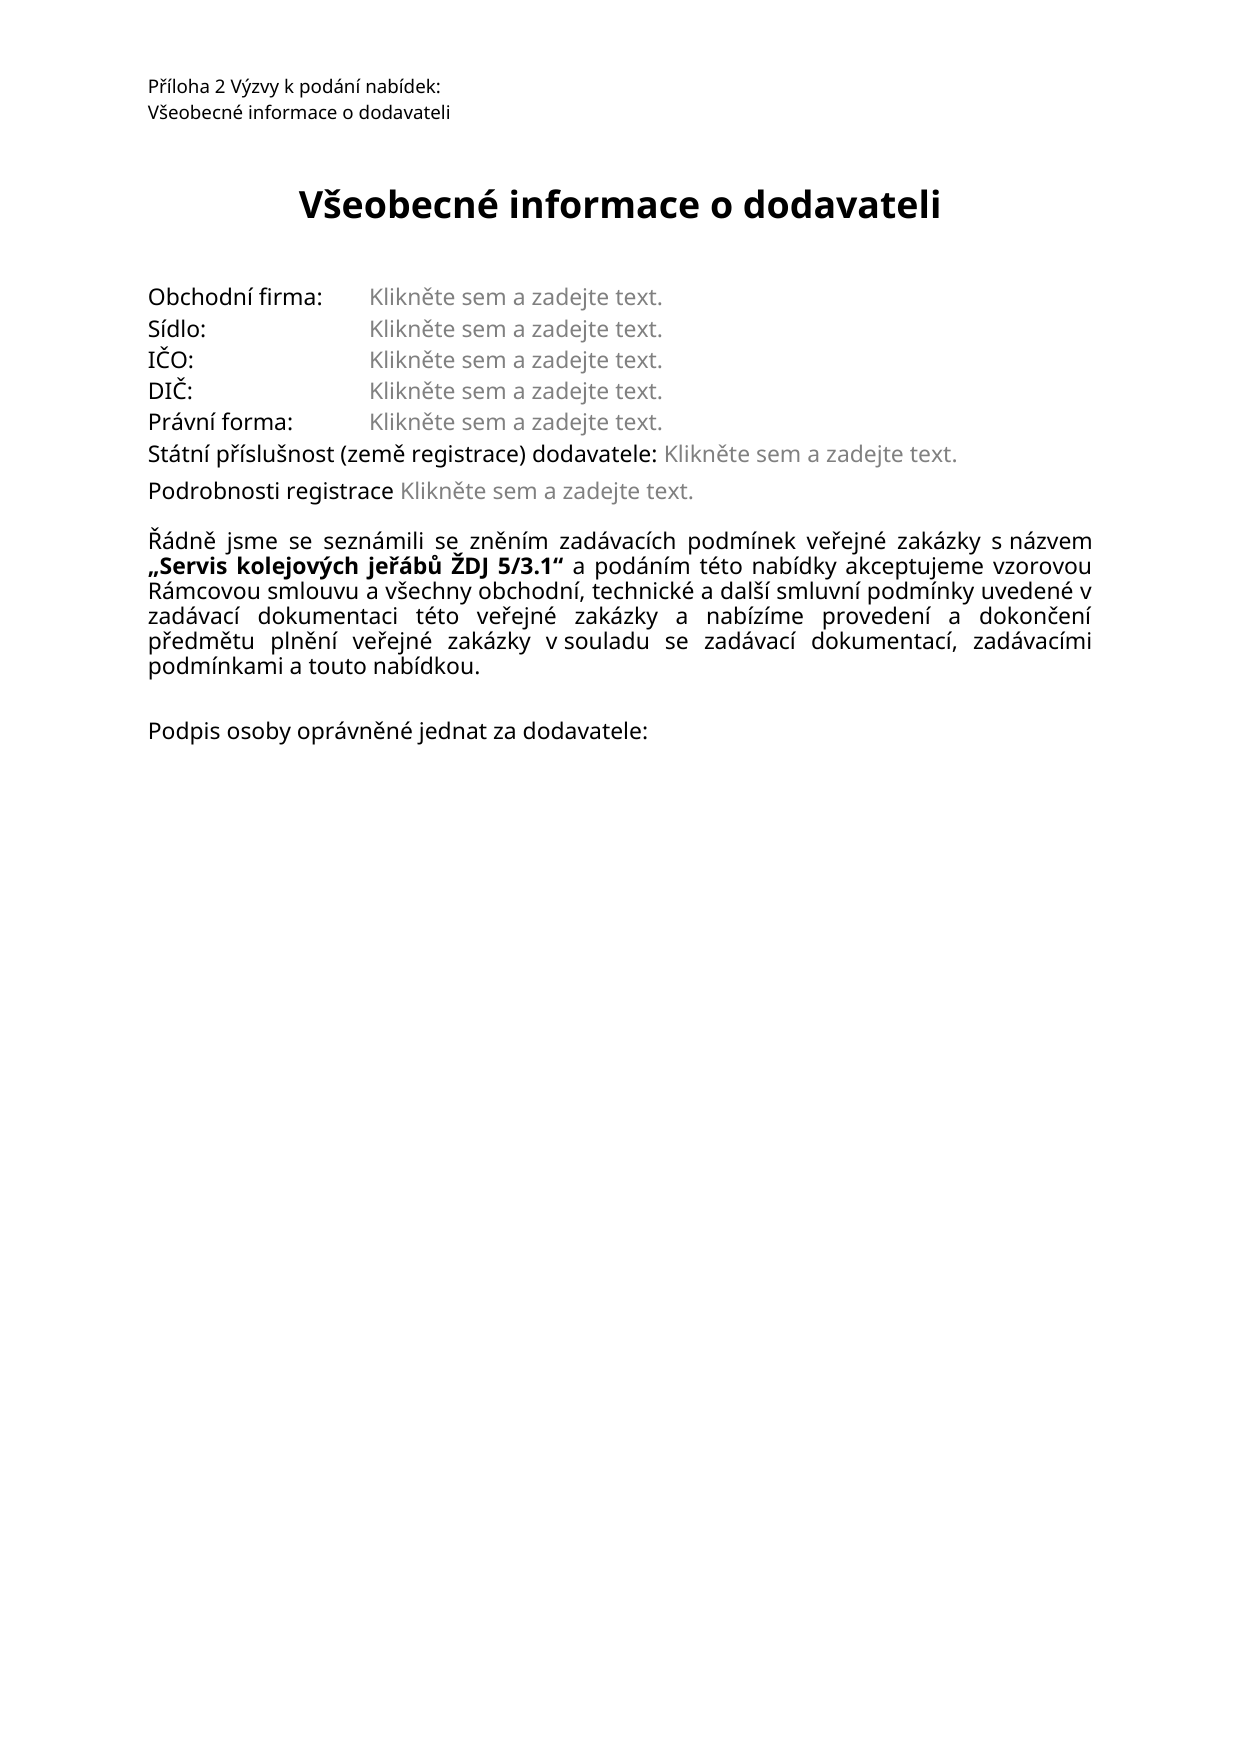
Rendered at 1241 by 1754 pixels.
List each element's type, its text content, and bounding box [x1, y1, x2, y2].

text Státní příslušnost (země registrace) dodavatele: [148, 442, 1093, 467]
text Obchodní firma: [148, 286, 1093, 311]
text Podpis osoby oprávněné jednat za dodavatele: [148, 714, 1093, 746]
text Sídlo: [148, 317, 1093, 342]
text IČO: [148, 348, 1093, 373]
title Všeobecné informace o dodavateli [148, 178, 1093, 229]
text Řádně jsme se seznámili se zněním zadávacích podmínek veřejné zakázky s názvem „Servis kolejových jeřábů ŽDJ 5/3.1“ a podáním této nabídky akceptujeme vzorovou Rámcovou smlouvu a všechny obchodní, technické a další smluvní podmínky uvedené v zadávací dokumentaci této veřejné zakázky a nabízíme provedení a dokončení předmětu plnění veřejné zakázky v souladu se zadávací dokumentací, zadávacími podmínkami a touto nabídkou. [148, 529, 1093, 679]
text Podrobnosti registrace [148, 479, 1093, 504]
text Právní forma: [148, 411, 1093, 436]
text DIČ: [148, 379, 1093, 404]
